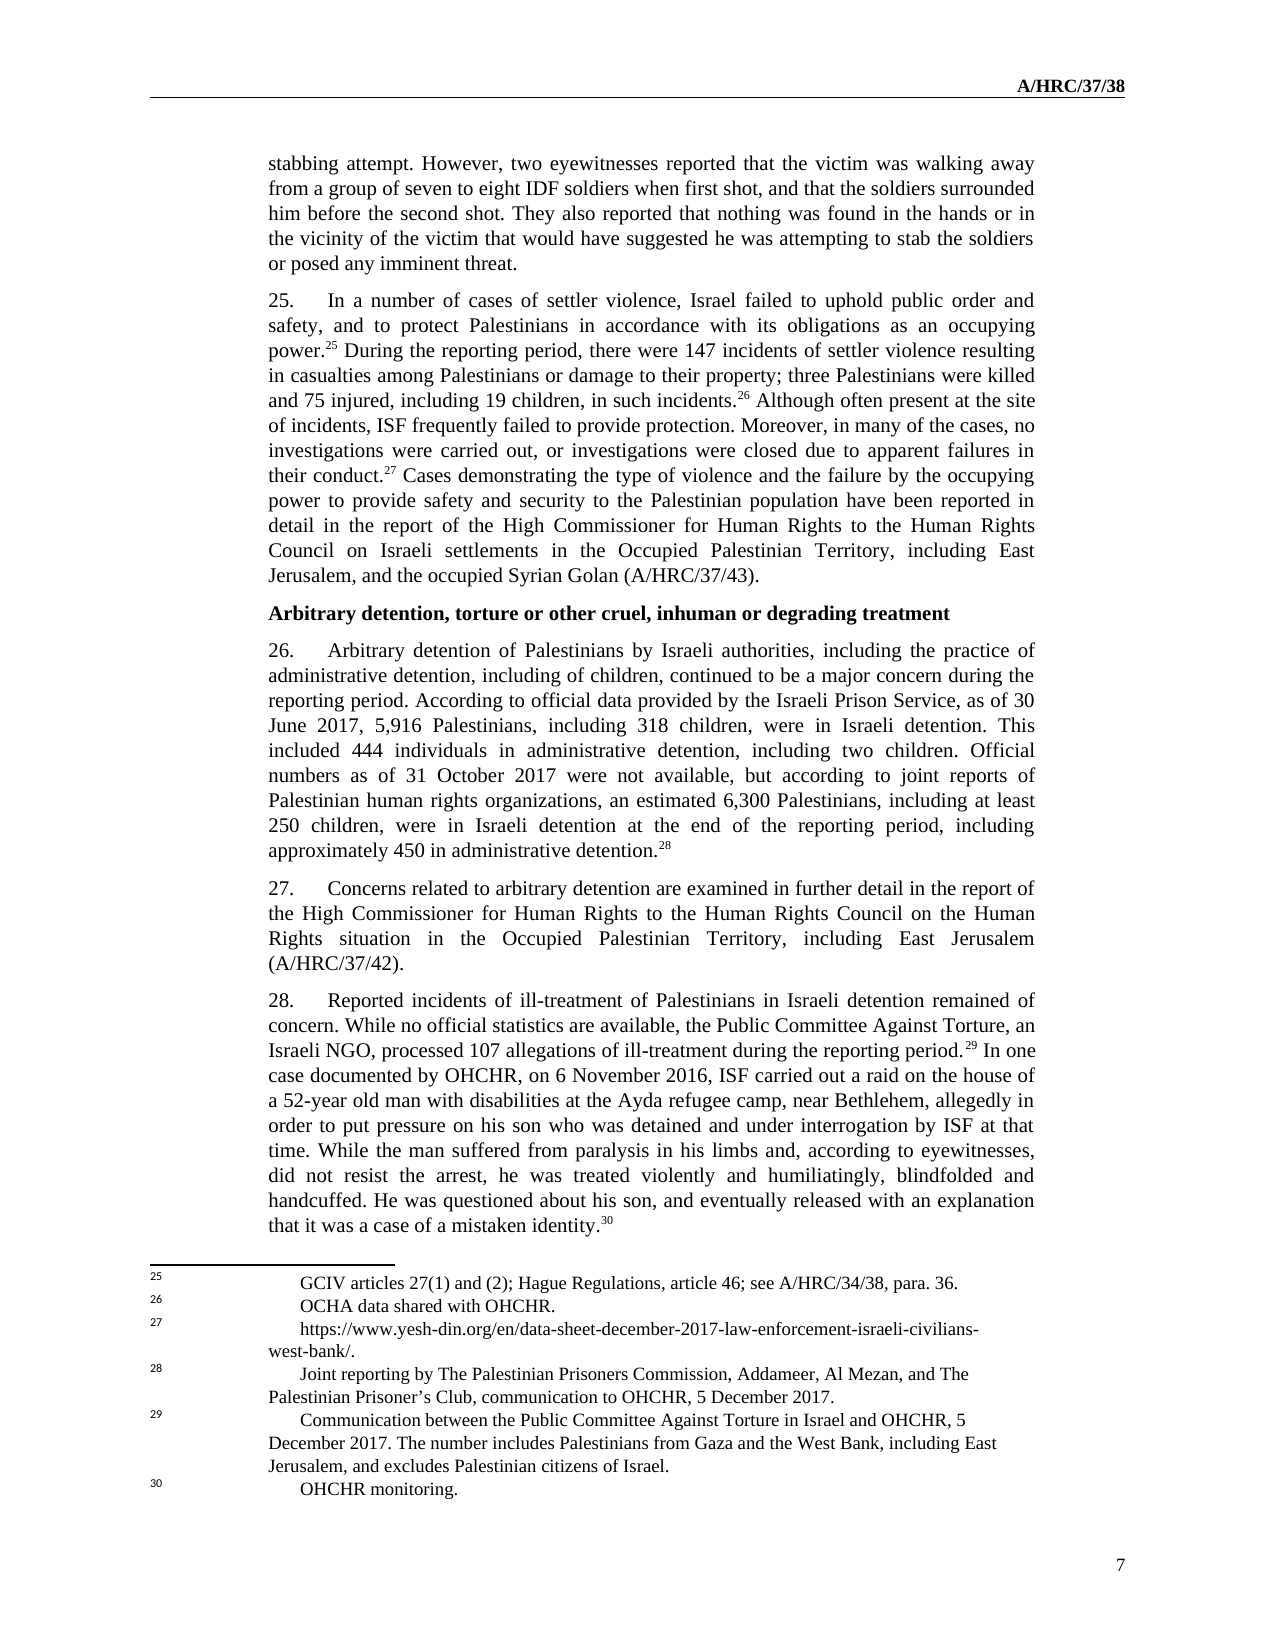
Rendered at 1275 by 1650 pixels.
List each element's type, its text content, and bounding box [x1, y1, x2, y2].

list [268, 150, 1036, 275]
list Arbitrary detention of Palestinians by Israeli authorities, including the practice of administrative detention, including of children, continued to be a major concern during the reporting period. According to official data provided by the Israeli Prison Service, as of 30 June 2017, 5,916 Palestinians, including 318 children, were in Israeli detention. This included 444 individuals in administrative detention, including two children. Official numbers as of 31 October 2017 were not available, but according to joint reports of Palestinian human rights organizations, an estimated 6,300 Palestinians, including at least 250 children, were in Israeli detention at the end of the reporting period, including approximately 450 in administrative detention. [268, 637, 1036, 862]
text Arbitrary detention, torture or other cruel, inhuman or degrading treatment [268, 600, 1036, 625]
list Reported incidents of ill-treatment of Palestinians in Israeli detention remained of concern. While no official statistics are available, the Public Committee Against Torture, an Israeli NGO, processed 107 allegations of ill-treatment during the reporting period. In one case documented by OHCHR, on 6 November 2016, ISF carried out a raid on the house of a 52-year old man with disabilities at the Ayda refugee camp, near Bethlehem, allegedly in order to put pressure on his son who was detained and under interrogation by ISF at that time. While the man suffered from paralysis in his limbs and, according to eyewitnesses, did not resist the arrest, he was treated violently and humiliatingly, blindfolded and handcuffed. He was questioned about his son, and eventually released with an explanation that it was a case of a mistaken identity. [268, 987, 1036, 1237]
list In a number of cases of settler violence, Israel failed to uphold public order and safety, and to protect Palestinians in accordance with its obligations as an occupying power. During the reporting period, there were 147 incidents of settler violence resulting in casualties among Palestinians or damage to their property; three Palestinians were killed and 75 injured, including 19 children, in such incidents. Although often present at the site of incidents, ISF frequently failed to provide protection. Moreover, in many of the cases, no investigations were carried out, or investigations were closed due to apparent failures in their conduct. Cases demonstrating the type of violence and the failure by the occupying power to provide safety and security to the Palestinian population have been reported in detail in the report of the High Commissioner for Human Rights to the Human Rights Council on Israeli settlements in the Occupied Palestinian Territory, including East Jerusalem, and the occupied Syrian Golan (A/HRC/37/43). [268, 287, 1036, 587]
list Concerns related to arbitrary detention are examined in further detail in the report of the High Commissioner for Human Rights to the Human Rights Council on the Human Rights situation in the Occupied Palestinian Territory, including East Jerusalem (A/HRC/37/42). [268, 875, 1036, 975]
